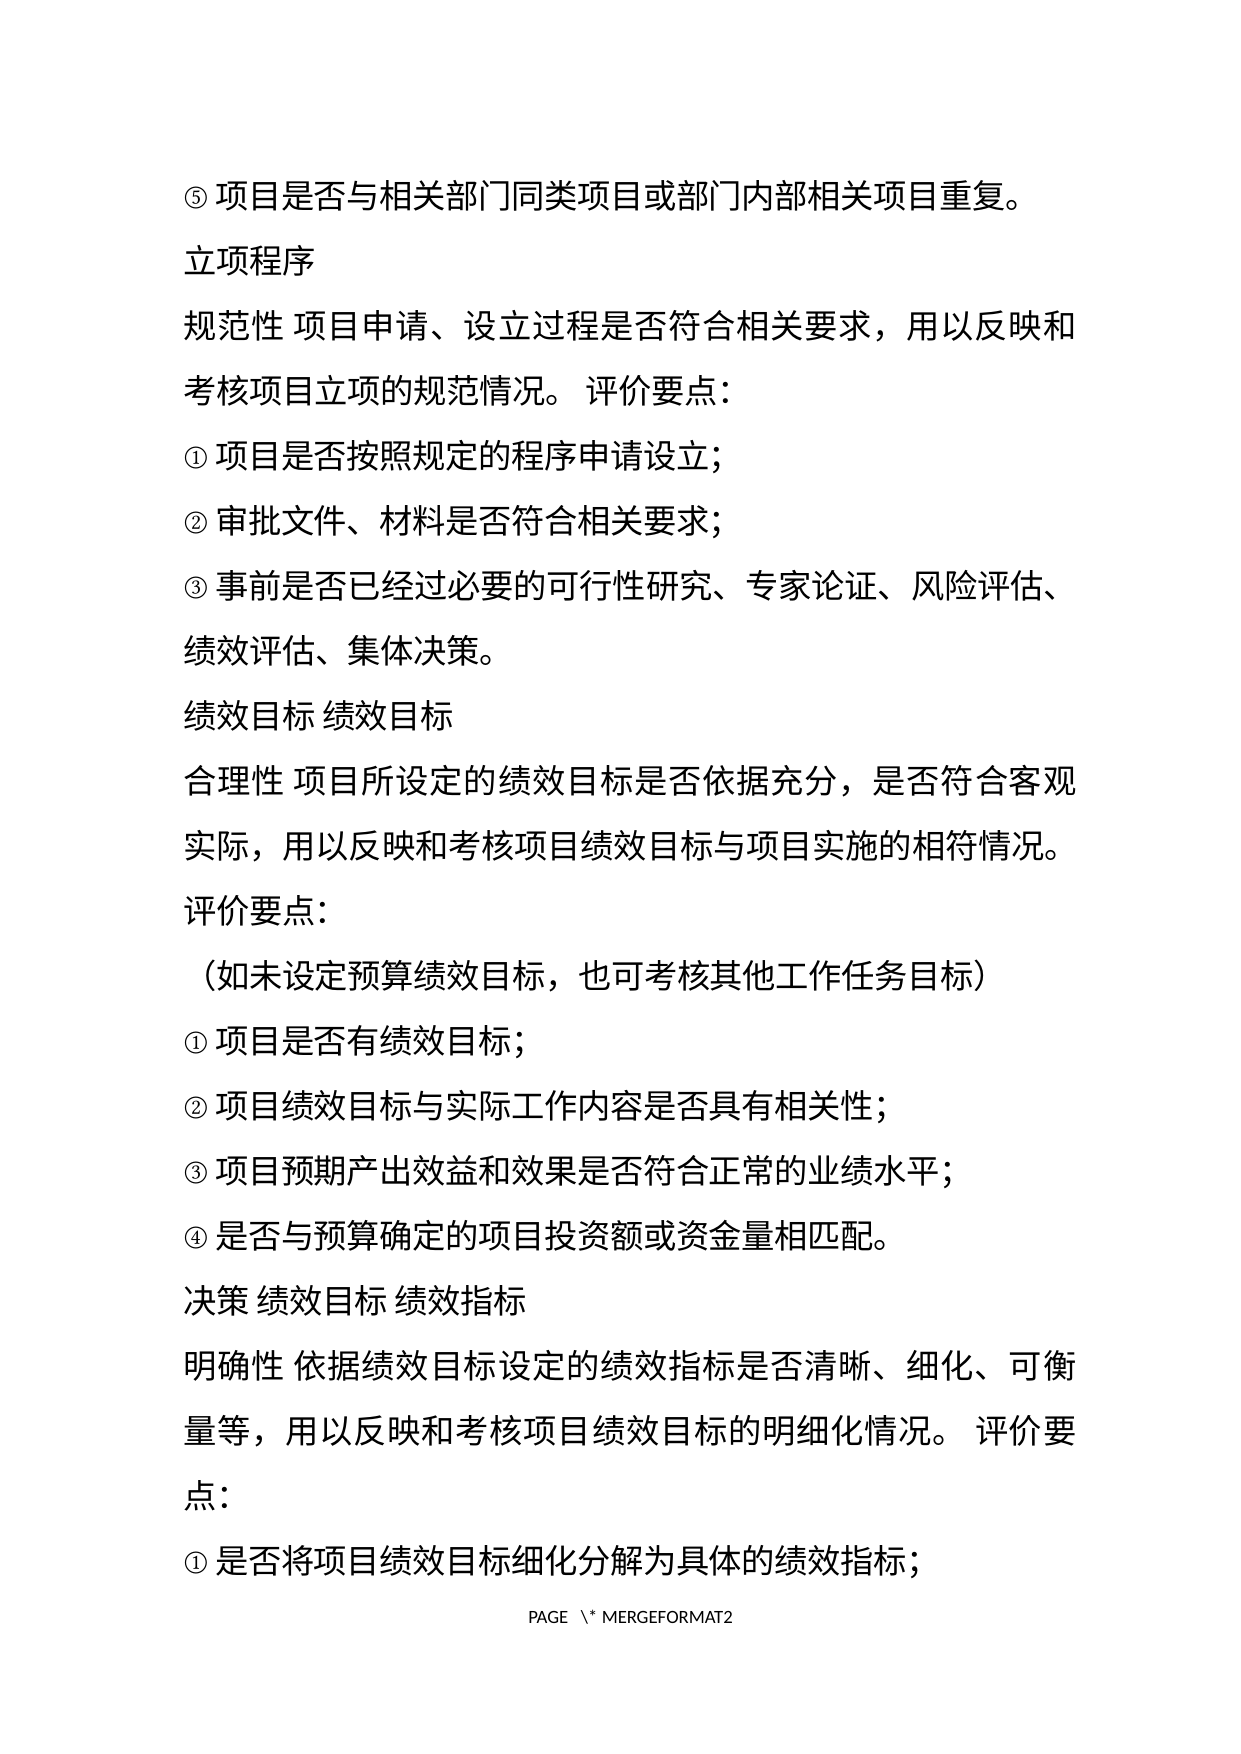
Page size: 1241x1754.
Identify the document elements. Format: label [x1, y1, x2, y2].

text [183, 162, 1078, 1592]
